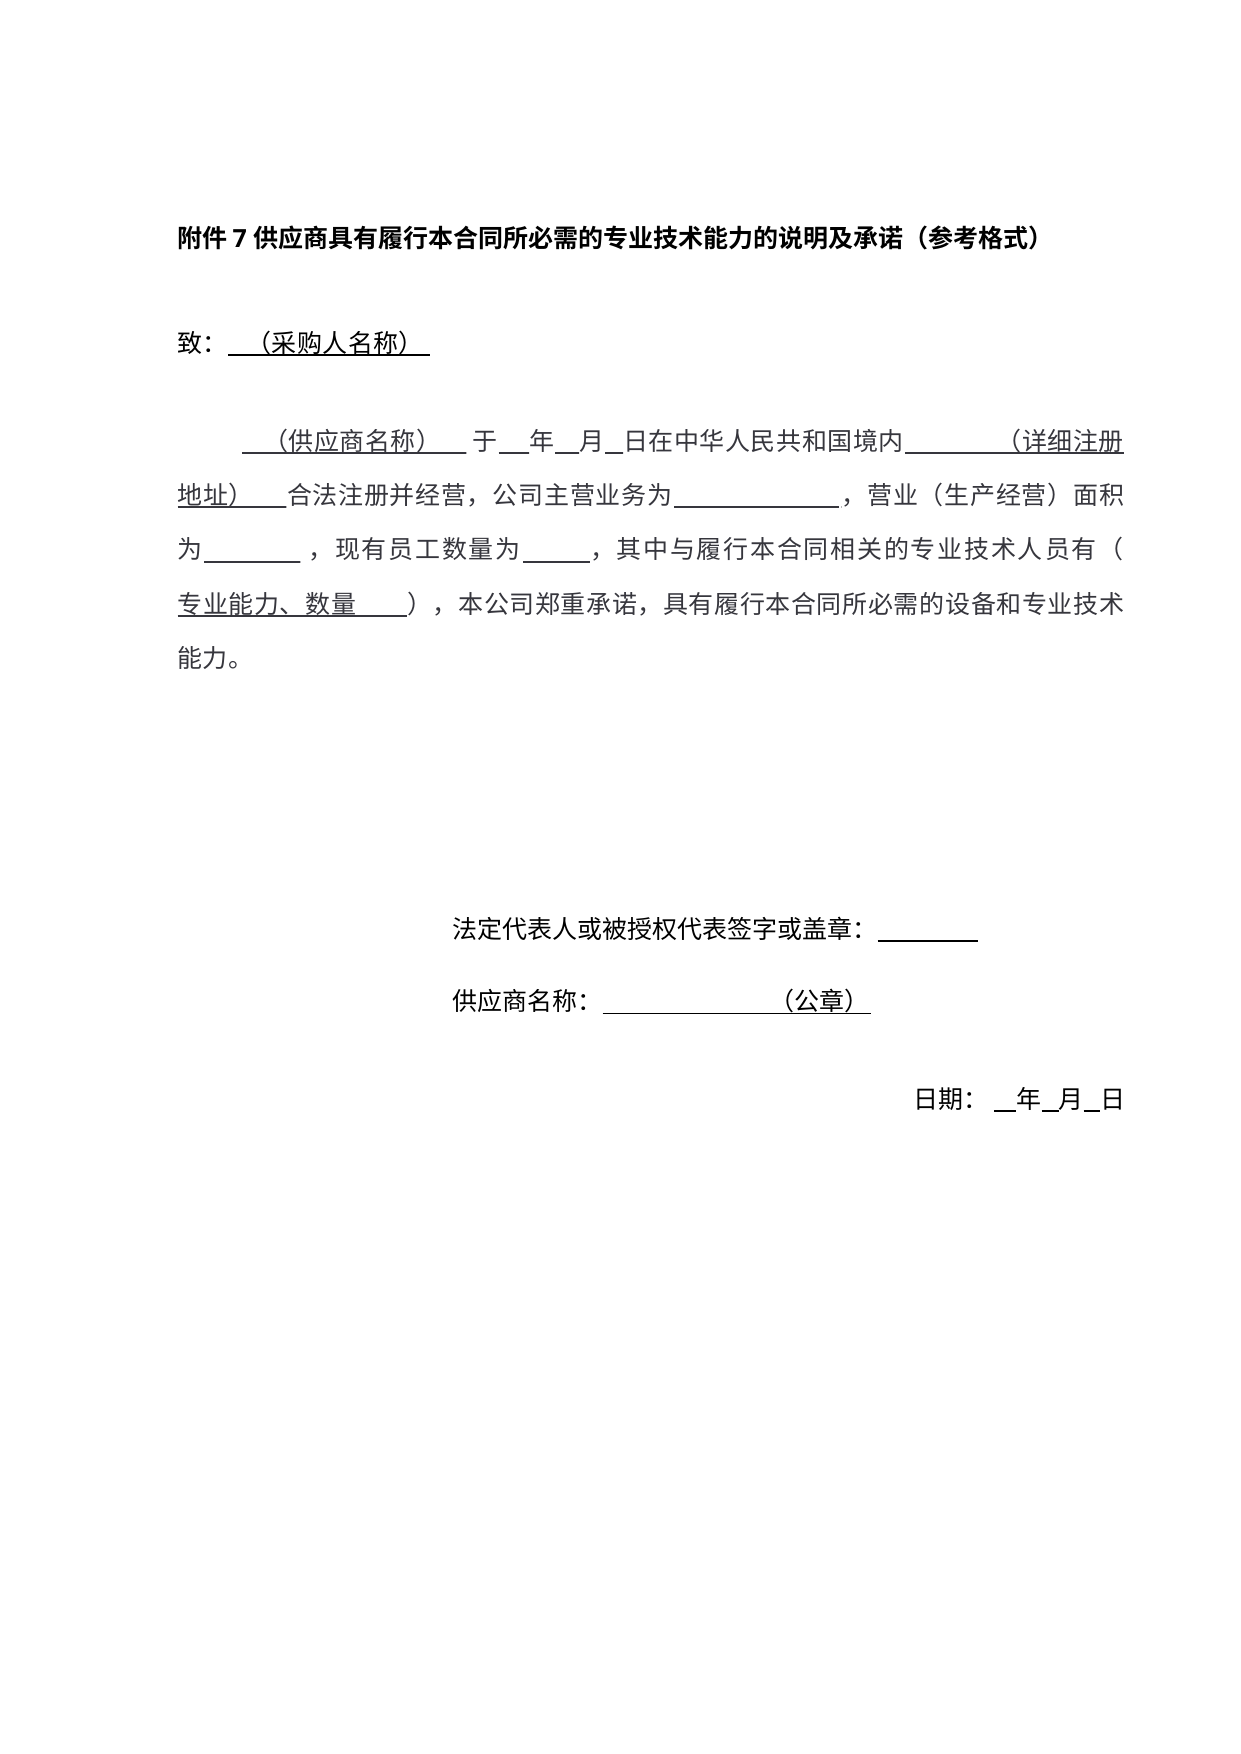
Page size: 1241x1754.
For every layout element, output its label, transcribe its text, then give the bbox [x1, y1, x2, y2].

text 法定代表人或被授权代表签字或盖章： [177, 909, 1142, 945]
text （供应商名称） 于 年 月 日在中华人民共和国境内 （详细注册地址） 合法注册并经营，公司主营业务为 ，营业（生产经营）面积为 ，现有员工数量为 ，其中与履行本合同相关的专业技术人员有（ 专业能力、数量 ），本公司郑重承诺，具有履行本合同所必需的设备和专业技术能力。 [177, 421, 1125, 675]
text 附件7 供应商具有履行本合同所必需的专业技术能力的说明及承诺（参考格式） [177, 218, 1125, 254]
text 日期： 年 月 日 [177, 1079, 1125, 1115]
text 致： （采购人名称） [177, 323, 1125, 360]
text 供应商名称： （公章） [177, 982, 1142, 1018]
